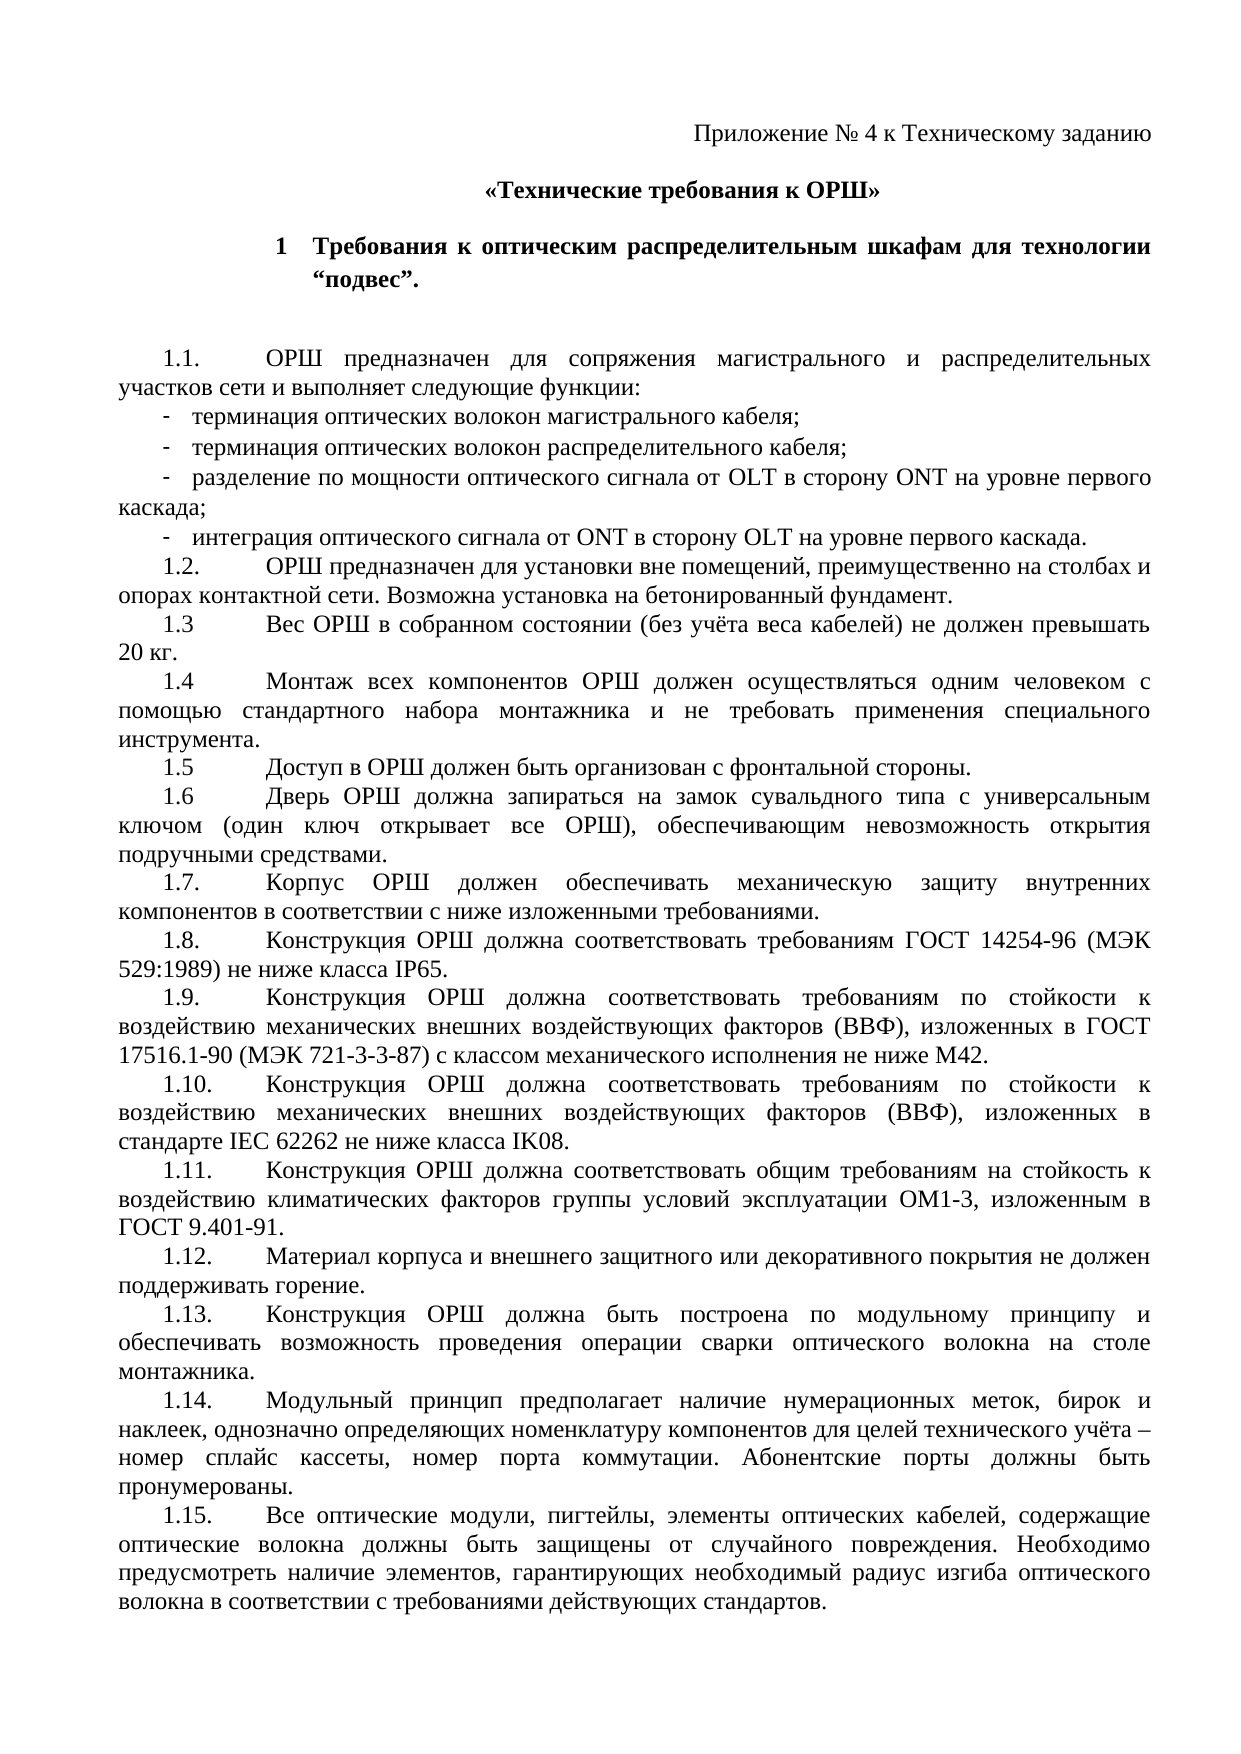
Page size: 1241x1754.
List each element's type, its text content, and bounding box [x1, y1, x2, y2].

list Дверь ОРШ должна запираться на замок сувальдного типа с универсальным ключом (один ключ открывает все ОРШ), обеспечивающим невозможность открытия подручными средствами. [118, 781, 1152, 867]
list ОРШ предназначен для установки вне помещений, преимущественно на столбах и опорах контактной сети. Возможна установка на бетонированный фундамент. [118, 551, 1152, 609]
list Монтаж всех компонентов ОРШ должен осуществляться одним человеком с помощью стандартного набора монтажника и не требовать применения специального инструмента. [118, 666, 1152, 752]
list Материал корпуса и внешнего защитного или декоративного покрытия не должен поддерживать горение. [118, 1241, 1152, 1299]
list Требования к оптическим распределительным шкафам для технологии “подвес”. [275, 231, 1152, 293]
list Вес ОРШ в собранном состоянии (без учёта веса кабелей) не должен превышать 20 кг. [118, 609, 1152, 666]
list Корпус ОРШ должен обеспечивать механическую защиту внутренних компонентов в соответствии с ниже изложенными требованиями. [118, 867, 1152, 925]
list разделение по мощности оптического сигнала от OLT в сторону ONT на уровне первого каскада; [118, 461, 1152, 521]
list Конструкция ОРШ должна соответствовать требованиям по стойкости к воздействию механических внешних воздействующих факторов (ВВФ), изложенных в стандарте IEC 62262 не ниже класса IK08. [118, 1069, 1152, 1155]
list Конструкция ОРШ должна соответствовать общим требованиям на стойкость к воздействию климатических факторов группы условий эксплуатации ОМ1-3, изложенным в ГОСТ 9.401-91. [118, 1155, 1152, 1241]
list Модульный принцип предполагает наличие нумерационных меток, бирок и наклеек, однозначно определяющих номенклатуру компонентов для целей технического учёта – номер сплайс кассеты, номер порта коммутации. Абонентские порты должны быть пронумерованы. [118, 1385, 1152, 1500]
text «Технические требования к ОРШ» [118, 176, 1152, 204]
list Доступ в ОРШ должен быть организован с фронтальной стороны. [118, 752, 1152, 781]
list ОРШ предназначен для сопряжения магистрального и распределительных участков сети и выполняет следующие функции: [118, 343, 1152, 400]
list терминация оптических волокон магистрального кабеля; [118, 400, 1152, 431]
list Все оптические модули, пигтейлы, элементы оптических кабелей, содержащие оптические волокна должны быть защищены от случайного повреждения. Необходимо предусмотреть наличие элементов, гарантирующих необходимый радиус изгиба оптического волокна в соответствии с требованиями действующих стандартов. [118, 1500, 1152, 1615]
list Конструкция ОРШ должна соответствовать требованиям ГОСТ 14254-96 (МЭК 529:1989) не ниже класса IP65. [118, 925, 1152, 982]
list Конструкция ОРШ должна соответствовать требованиям по стойкости к воздействию механических внешних воздействующих факторов (ВВФ), изложенных в ГОСТ 17516.1-90 (МЭК 721-3-3-87) с классом механического исполнения не ниже М42. [118, 982, 1152, 1069]
list интеграция оптического сигнала от ONT в сторону OLT на уровне первого каскада. [118, 521, 1152, 551]
text Приложение № 4 к Техническому заданию [118, 118, 1152, 147]
list терминация оптических волокон распределительного кабеля; [118, 431, 1152, 461]
list Конструкция ОРШ должна быть построена по модульному принципу и обеспечивать возможность проведения операции сварки оптического волокна на столе монтажника. [118, 1299, 1152, 1385]
